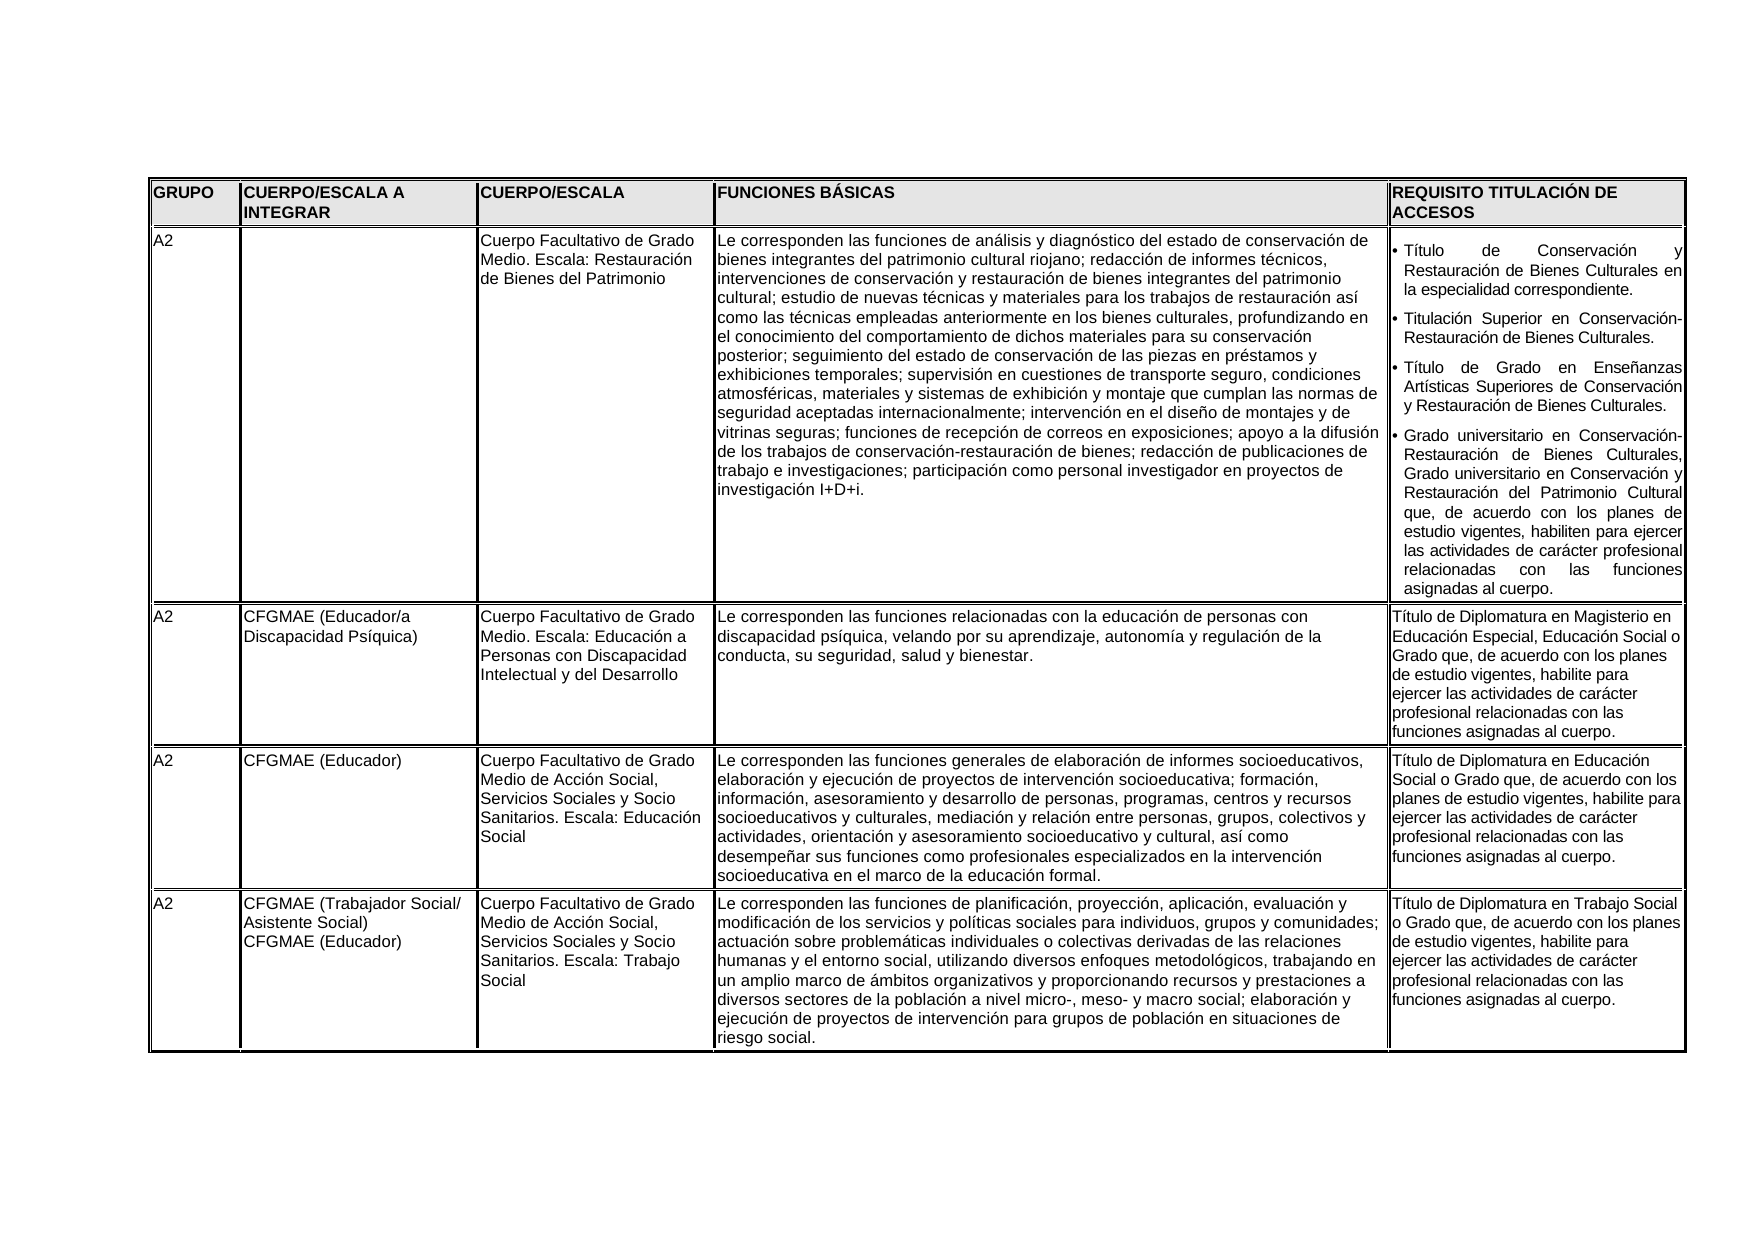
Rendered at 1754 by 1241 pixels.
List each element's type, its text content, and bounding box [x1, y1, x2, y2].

table_header CUERPO/ESCALA A INTEGRAR [240, 181, 477, 224]
table_cell Título de Diplomatura en Trabajo Social o Grado que, de acuerdo con los planes de estudio vigentes, habilite para ejercer las actividades de carácter profesional relacionadas con las funciones asignadas al cuerpo. [1389, 888, 1686, 1050]
table_header FUNCIONES BÁSICAS [714, 179, 1389, 224]
table_cell Título de Diplomatura en Educación Social o Grado que, de acuerdo con los planes de estudio vigentes, habilite para ejercer las actividades de carácter profesional relacionadas con las funciones asignadas al cuerpo. [1391, 744, 1685, 888]
table_header GRUPO [152, 181, 240, 224]
table_cell [242, 228, 476, 601]
table_cell Título de Conservación y Restauración de Bienes Culturales en la especialidad correspondiente. Titulación Superior en Conservación-Restauración de Bienes Culturales. Título de Grado en Enseñanzas Artísticas Superiores de Conservación y Restauración de Bienes Culturales. Grado universitario en Conservación-Restauración de Bienes Culturales, Grado universitario en Conservación y Restauración del Patrimonio Cultural que, de acuerdo con los planes de estudio vigentes, habiliten para ejercer las actividades de carácter profesional relacionadas con las funciones asignadas al cuerpo. [1391, 225, 1685, 601]
table_cell Le corresponden las funciones de análisis y diagnóstico del estado de conservación de bienes integrantes del patrimonio cultural riojano; redacción de informes técnicos, intervenciones de conservación y restauración de bienes integrantes del patrimonio cultural; estudio de nuevas técnicas y materiales para los trabajos de restauración así como las técnicas empleadas anteriormente en los bienes culturales, profundizando en el conocimiento del comportamiento de dichos materiales para su conservación posterior; seguimiento del estado de conservación de las piezas en préstamos y exhibiciones temporales; supervisión en cuestiones de transporte seguro, condiciones atmosféricas, materiales y sistemas de exhibición y montaje que cumplan las normas de seguridad aceptadas internacionalmente; intervención en el diseño de montajes y de vitrinas seguras; funciones de recepción de correos en exposiciones; apoyo a la difusión de los trabajos de conservación-restauración de bienes; redacción de publicaciones de trabajo e investigaciones; participación como personal investigador en proyectos de investigación I+D+i. [716, 228, 1387, 601]
table_cell Le corresponden las funciones relacionadas con la educación de personas con discapacidad psíquica, velando por su aprendizaje, autonomía y regulación de la conducta, su seguridad, salud y bienestar. [716, 605, 1387, 744]
table_cell A2 [152, 225, 239, 601]
table_cell A2 [152, 601, 239, 744]
table_cell Le corresponden las funciones de planificación, proyección, aplicación, evaluación y modificación de los servicios y políticas sociales para individuos, grupos y comunidades; actuación sobre problemáticas individuales o colectivas derivadas de las relaciones humanas y el entorno social, utilizando diversos enfoques metodológicos, trabajando en un amplio marco de ámbitos organizativos y proporcionando recursos y prestaciones a diversos sectores de la población a nivel micro-, meso- y macro social; elaboración y ejecución de proyectos de intervención para grupos de población en situaciones de riesgo social. [714, 888, 1389, 1050]
table_header REQUISITO TITULACIÓN DE ACCESOS [1389, 181, 1684, 224]
table_header CUERPO/ESCALA [477, 179, 714, 224]
table_cell Título de Diplomatura en Magisterio en Educación Especial, Educación Social o Grado que, de acuerdo con los planes de estudio vigentes, habilite para ejercer las actividades de carácter profesional relacionadas con las funciones asignadas al cuerpo. [1391, 601, 1685, 744]
table_cell A2 [150, 888, 240, 1050]
table_cell CFGMAE (Educador) [242, 748, 476, 888]
table_cell A2 [152, 744, 239, 888]
table_cell Cuerpo Facultativo de Grado Medio de Acción Social, Servicios Sociales y Socio Sanitarios. Escala: Trabajo Social [477, 891, 714, 1050]
table_cell CFGMAE (Trabajador Social/ Asistente Social) CFGMAE (Educador) [240, 891, 477, 1050]
table_cell Cuerpo Facultativo de Grado Medio de Acción Social, Servicios Sociales y Socio Sanitarios. Escala: Educación Social [479, 748, 713, 888]
table_cell CFGMAE (Educador/a Discapacidad Psíquica) [242, 605, 476, 744]
table_cell Cuerpo Facultativo de Grado Medio. Escala: Educación a Personas con Discapacidad Intelectual y del Desarrollo [479, 605, 713, 744]
table_cell Le corresponden las funciones generales de elaboración de informes socioeducativos, elaboración y ejecución de proyectos de intervención socioeducativa; formación, información, asesoramiento y desarrollo de personas, programas, centros y recursos socioeducativos y culturales, mediación y relación entre personas, grupos, colectivos y actividades, orientación y asesoramiento socioeducativo y cultural, así como desempeñar sus funciones como profesionales especializados en la intervención socioeducativa en el marco de la educación formal. [716, 748, 1387, 888]
table_cell Cuerpo Facultativo de Grado Medio. Escala: Restauración de Bienes del Patrimonio [479, 228, 713, 601]
